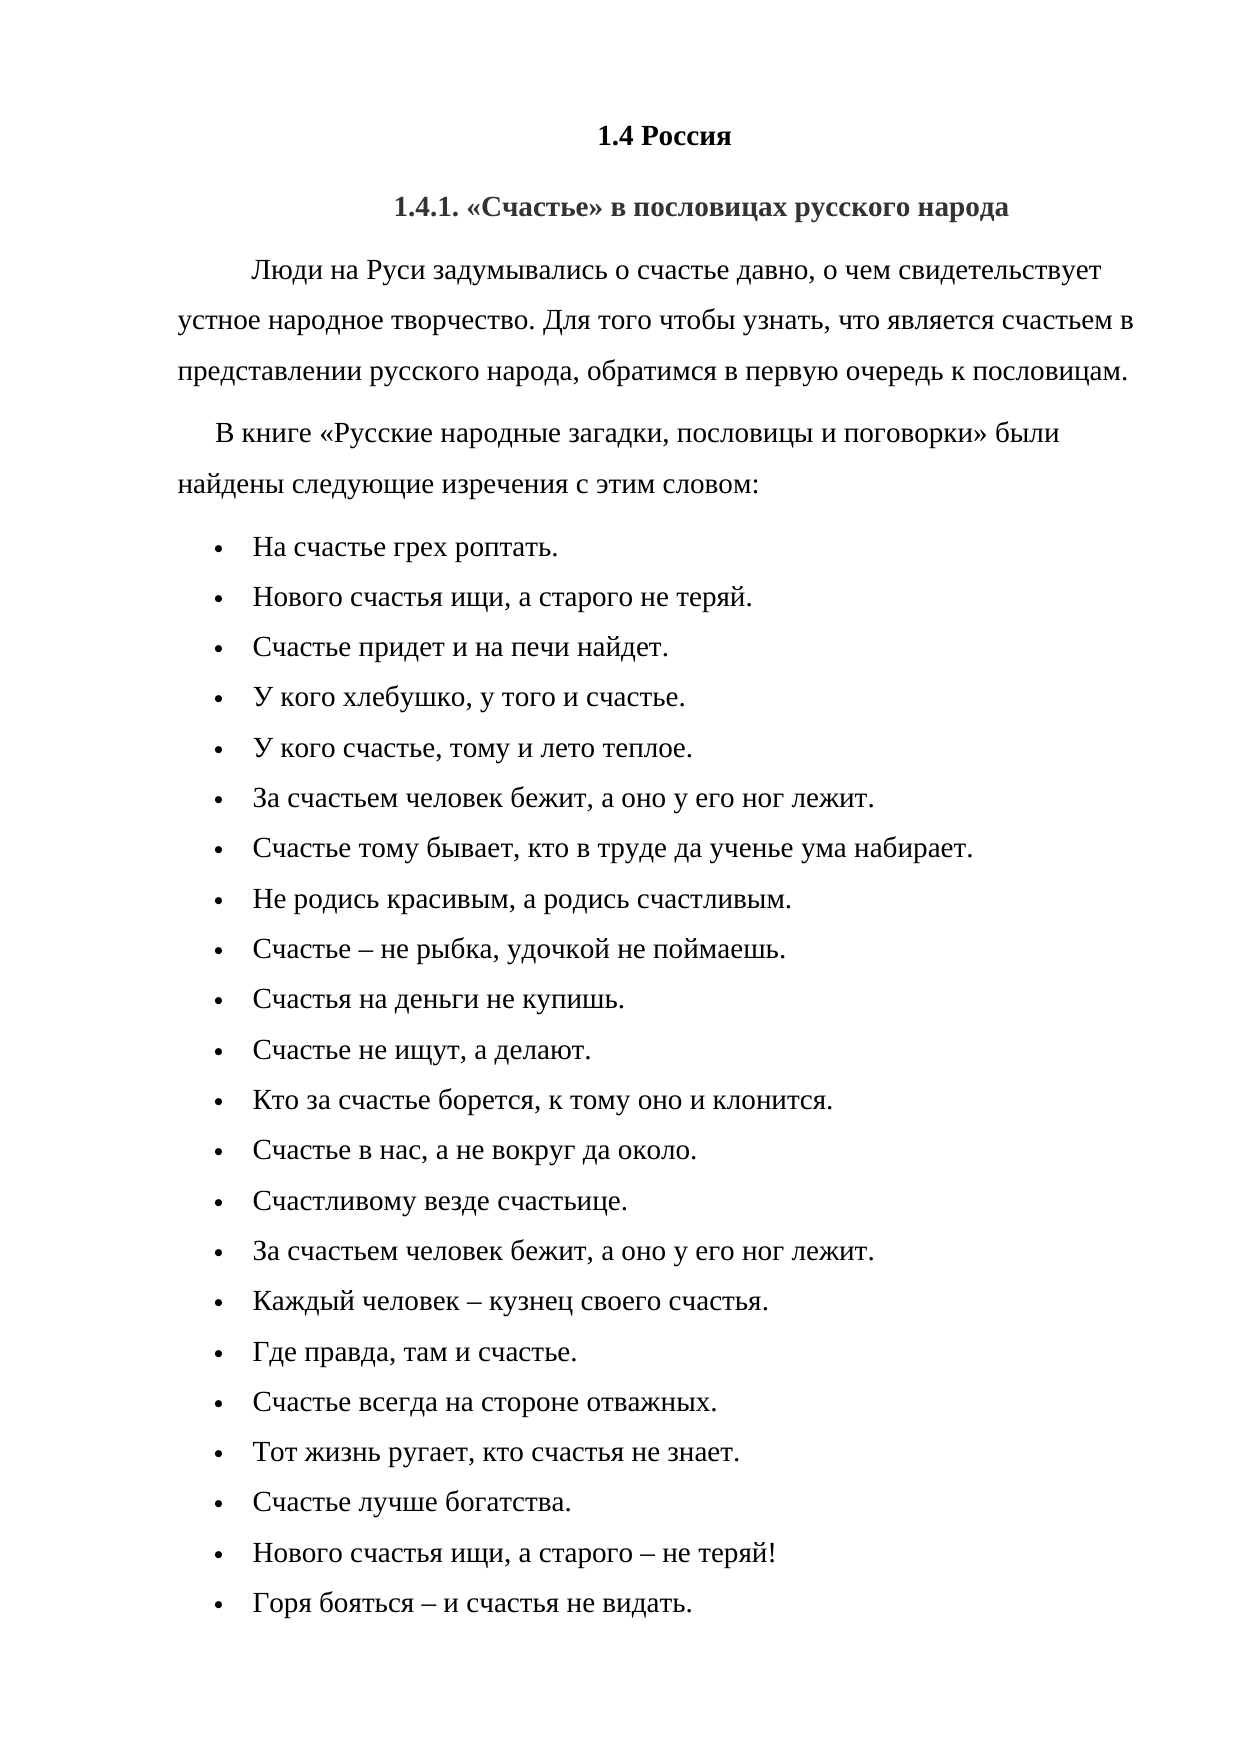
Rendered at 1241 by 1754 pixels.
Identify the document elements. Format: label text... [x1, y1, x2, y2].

text 1.4.1. «Счастье» в пословицах русского народа [177, 189, 1152, 223]
text 1.4 Россия [177, 118, 1152, 152]
list Где правда, там и счастье. [215, 1334, 1152, 1367]
list Счастье – не рыбка, удочкой не поймаешь. [215, 931, 1152, 965]
list У кого хлебушко, у того и счастье. [215, 679, 1152, 713]
list Тот жизнь ругает, кто счастья не знает. [215, 1434, 1152, 1468]
list Счастье всегда на стороне отважных. [215, 1384, 1152, 1417]
list Счастливому везде счастьице. [215, 1183, 1152, 1216]
list Не родись красивым, а родись счастливым. [215, 881, 1152, 914]
list Счастье не ищут, а делают. [215, 1032, 1152, 1065]
text Люди на Руси задумывались о счастье давно, о чем свидетельствует устное народное творчество. Для того чтобы узнать, что является счастьем в представлении русского народа, обратимся в первую очередь к пословицам. [177, 252, 1152, 386]
list Счастье придет и на печи найдет. [215, 629, 1152, 663]
list За счастьем человек бежит, а оно у его ног лежит. [215, 780, 1152, 814]
list Кто за счастье борется, к тому оно и клонится. [215, 1082, 1152, 1116]
list На счастье грех роптать. [215, 529, 1152, 562]
list У кого счастье, тому и лето теплое. [215, 730, 1152, 763]
list Счастье в нас, а не вокруг да около. [215, 1132, 1152, 1166]
list Нового счастья ищи, а старого – не теряй! [215, 1535, 1152, 1568]
list Счастья на деньги не купишь. [215, 981, 1152, 1015]
list Нового счастья ищи, а старого не теряй. [215, 579, 1152, 612]
list За счастьем человек бежит, а оно у его ног лежит. [215, 1233, 1152, 1267]
text В книге «Русские народные загадки, пословицы и поговорки» были найдены следующие изречения с этим словом: [177, 416, 1152, 499]
list Горя бояться – и счастья не видать. [215, 1585, 1152, 1619]
list Счастье лучше богатства. [215, 1484, 1152, 1518]
list Каждый человек – кузнец своего счастья. [215, 1283, 1152, 1317]
list Счастье тому бывает, кто в труде да ученье ума набирает. [215, 831, 1152, 864]
